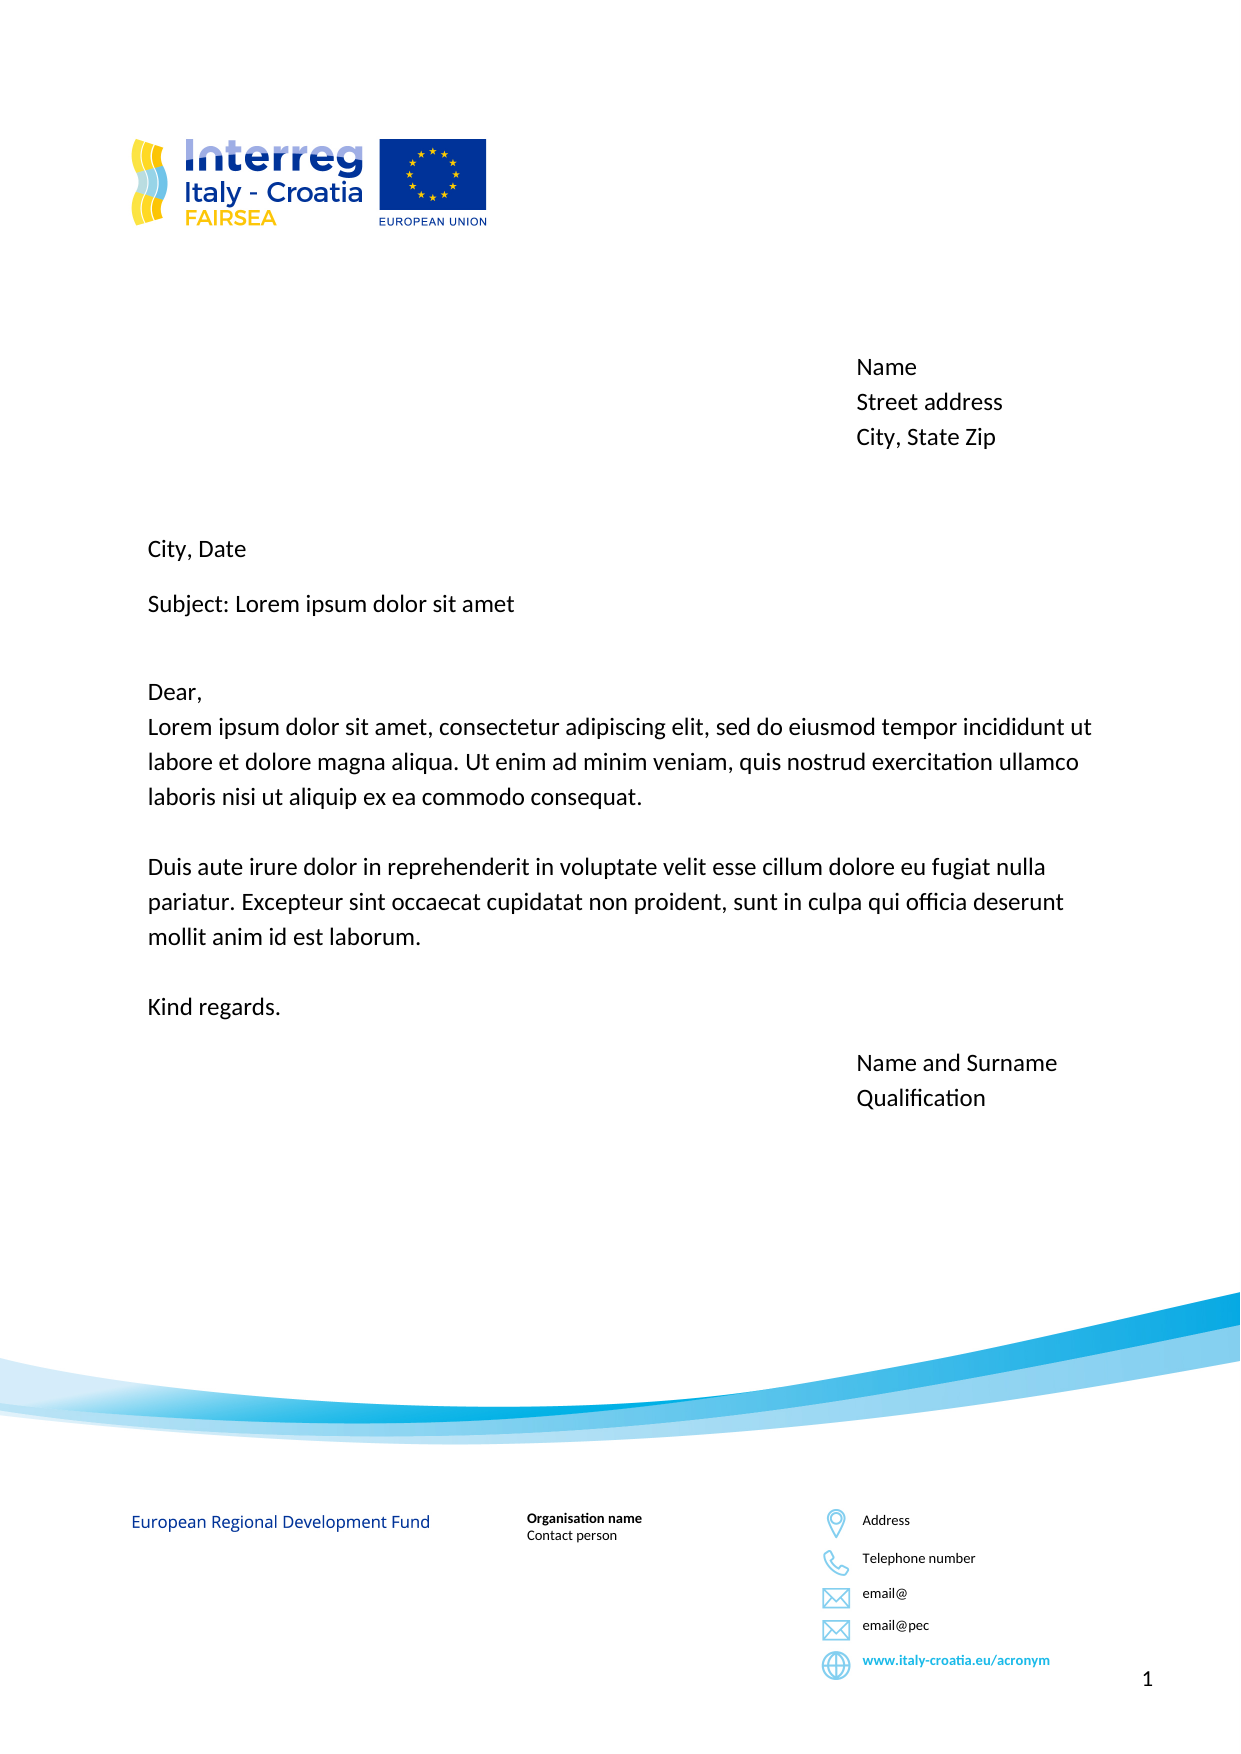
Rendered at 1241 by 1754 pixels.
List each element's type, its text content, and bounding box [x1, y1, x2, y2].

text Name and Surname Qualification [856, 1047, 1107, 1113]
text Subject: Lorem ipsum dolor sit amet [148, 589, 1107, 651]
text City, Date [148, 533, 1107, 563]
picture [0, 0, 1240, 1754]
text Name Street address City, State Zip [856, 351, 1107, 452]
text Dear, Lorem ipsum dolor sit amet, consectetur adipiscing elit, sed do eiusmod tempor incididunt ut labore et dolore magna aliqua. Ut enim ad minim veniam, quis nostrud exercitation ullamco laboris nisi ut aliquip ex ea commodo consequat. Duis aute irure dolor in reprehenderit in voluptate velit esse cillum dolore eu fugiat nulla pariatur. Excepteur sint occaecat cupidatat non proident, sunt in culpa qui officia deserunt mollit anim id est laborum. Kind regards. [148, 676, 1107, 1022]
